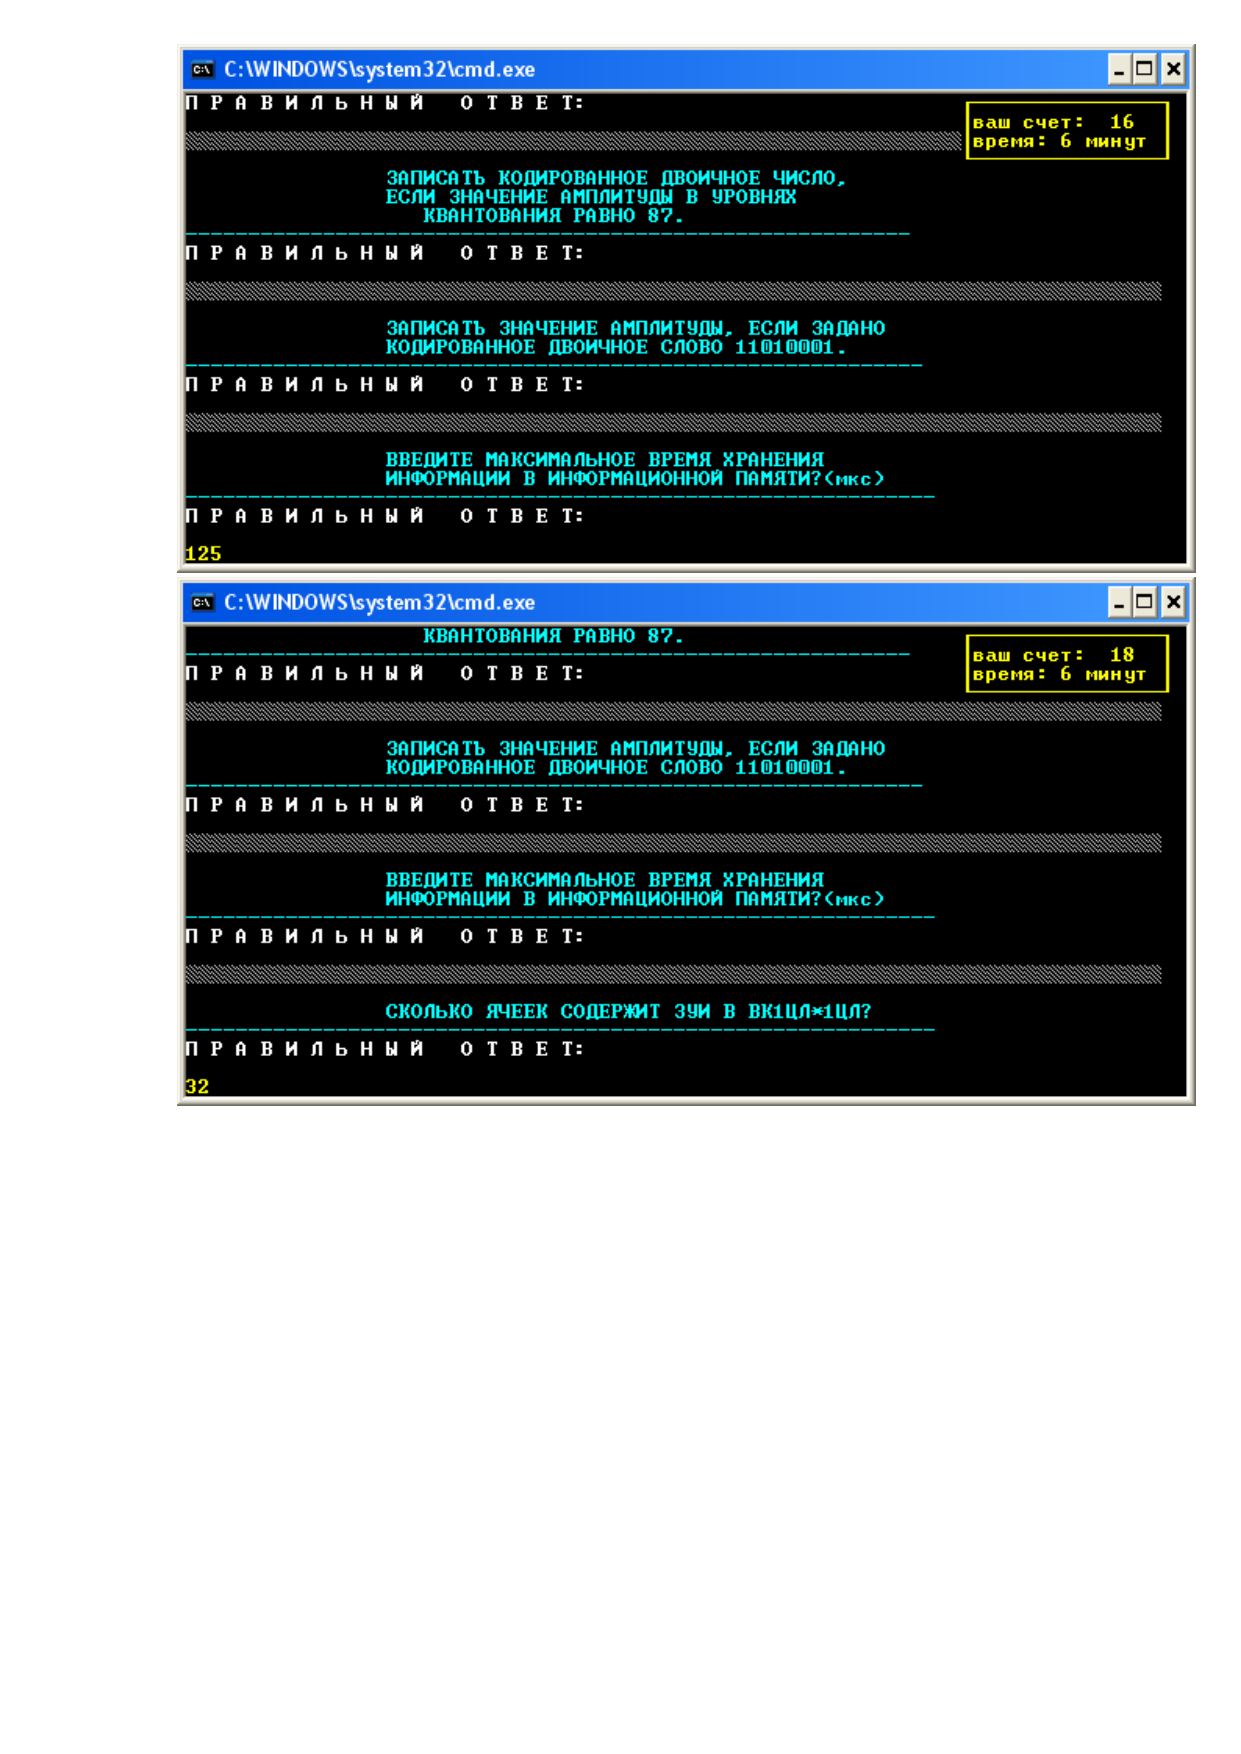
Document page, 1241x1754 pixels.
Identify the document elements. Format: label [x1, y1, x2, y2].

picture [177, 44, 1196, 573]
picture [177, 577, 1196, 1106]
